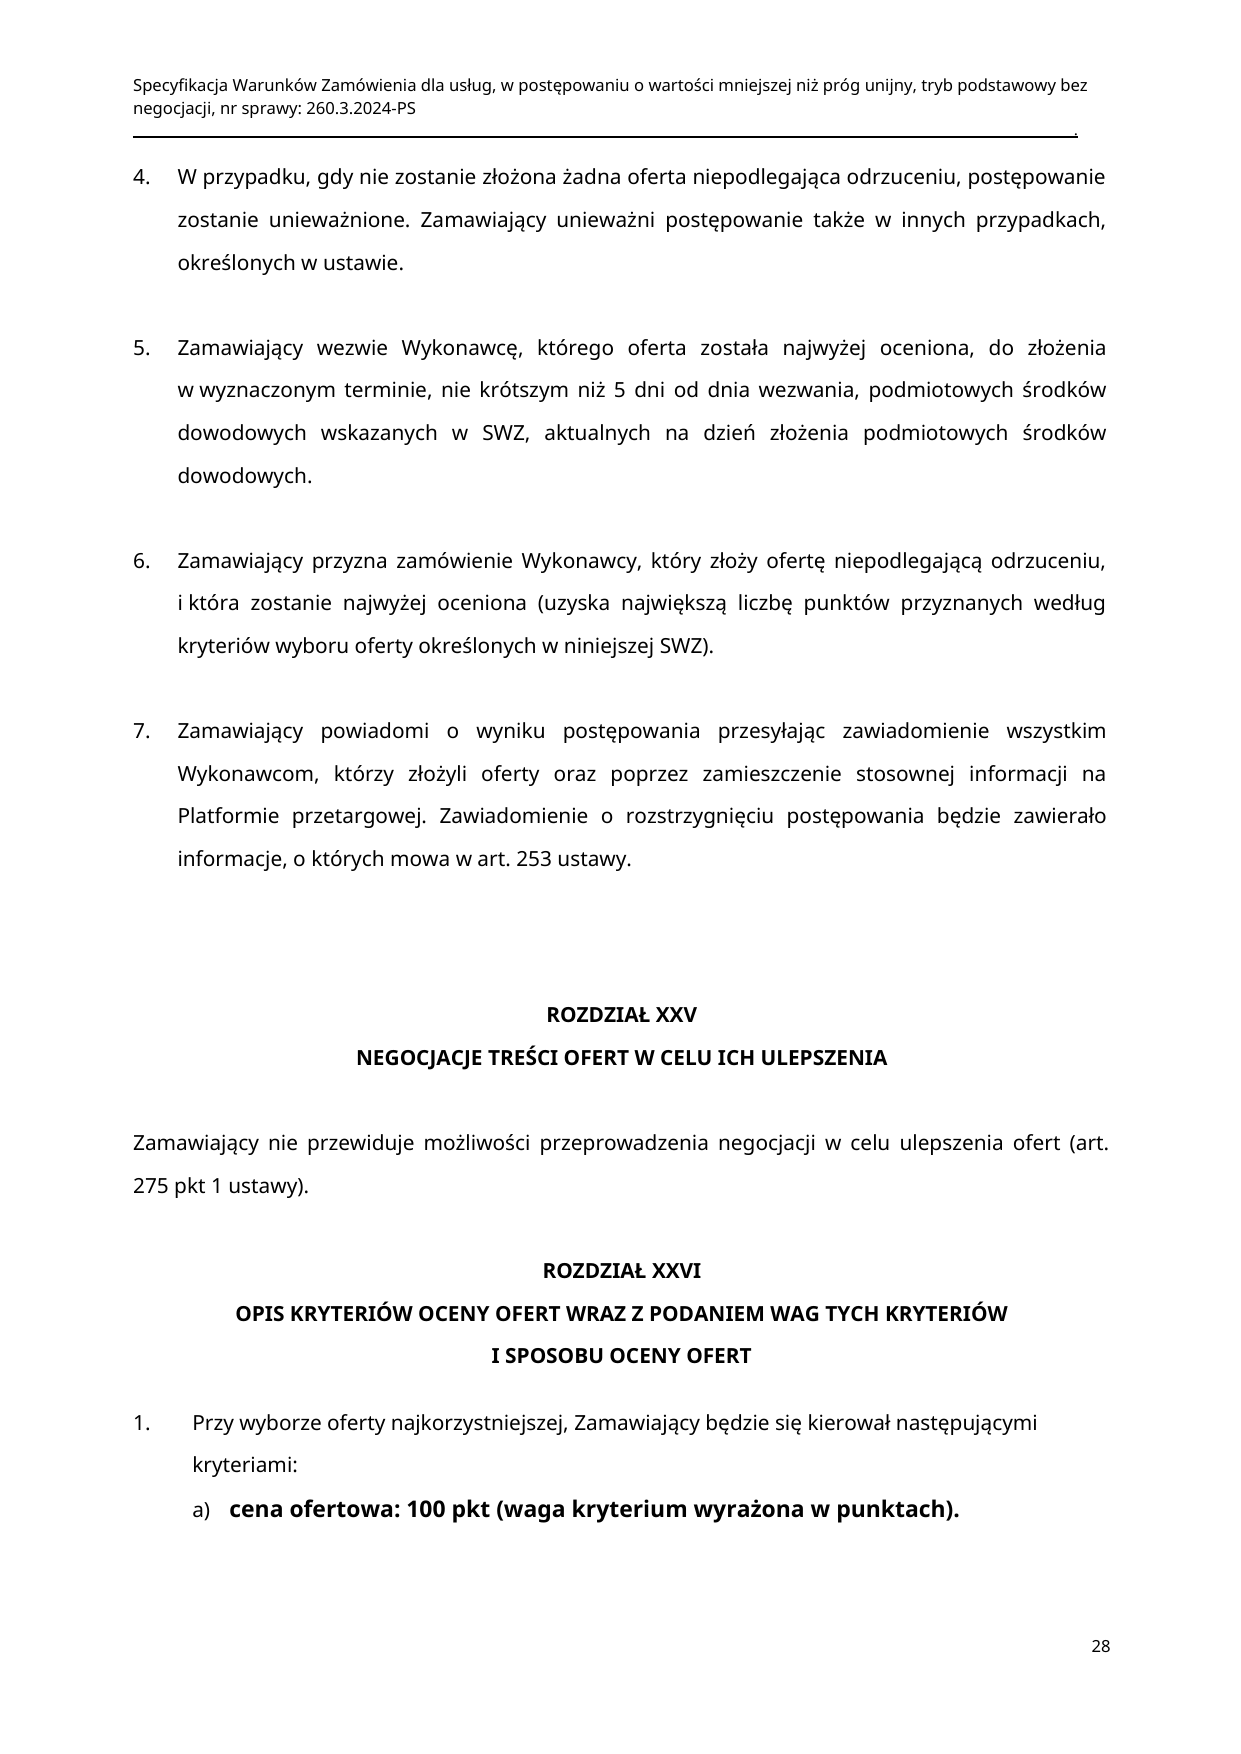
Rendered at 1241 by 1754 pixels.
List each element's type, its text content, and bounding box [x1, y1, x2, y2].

text Zamawiający nie przewiduje możliwości przeprowadzenia negocjacji w celu ulepszenia ofert (art. 275 pkt 1 ustawy). [133, 1128, 1110, 1199]
list W przypadku, gdy nie zostanie złożona żadna oferta niepodlegająca odrzuceniu, postępowanie zostanie unieważnione. Zamawiający unieważni postępowanie także w innych przypadkach, określonych w ustawie. [133, 162, 1107, 276]
list Zamawiający wezwie Wykonawcę, którego oferta została najwyżej oceniona, do złożenia w wyznaczonym terminie, nie krótszym niż 5 dni od dnia wezwania, podmiotowych środków dowodowych wskazanych w SWZ, aktualnych na dzień złożenia podmiotowych środków dowodowych. [133, 333, 1107, 489]
list Zamawiający przyzna zamówienie Wykonawcy, który złoży ofertę niepodlegającą odrzuceniu, i która zostanie najwyżej oceniona (uzyska największą liczbę punktów przyznanych według kryteriów wyboru oferty określonych w niniejszej SWZ). [133, 546, 1107, 659]
subtitle OPIS KRYTERIÓW OCENY OFERT WRAZ Z PODANIEM WAG TYCH KRYTERIÓW [133, 1299, 1110, 1327]
subtitle ROZDZIAŁ XXV [133, 1000, 1110, 1029]
list Zamawiający powiadomi o wyniku postępowania przesyłając zawiadomienie wszystkim Wykonawcom, którzy złożyli oferty oraz poprzez zamieszczenie stosownej informacji na Platformie przetargowej. Zawiadomienie o rozstrzygnięciu postępowania będzie zawierało informacje, o których mowa w art. 253 ustawy. [133, 716, 1107, 873]
subtitle NEGOCJACJE TREŚCI OFERT W CELU ICH ULEPSZENIA [133, 1043, 1110, 1071]
subtitle ROZDZIAŁ XXVI [133, 1256, 1110, 1284]
list Przy wyborze oferty najkorzystniejszej, Zamawiający będzie się kierował następującymi kryteriami: [133, 1408, 1110, 1479]
subtitle I SPOSOBU OCENY OFERT [133, 1341, 1110, 1370]
list cena ofertowa: 100 pkt (waga kryterium wyrażona w punktach). [192, 1493, 1110, 1524]
